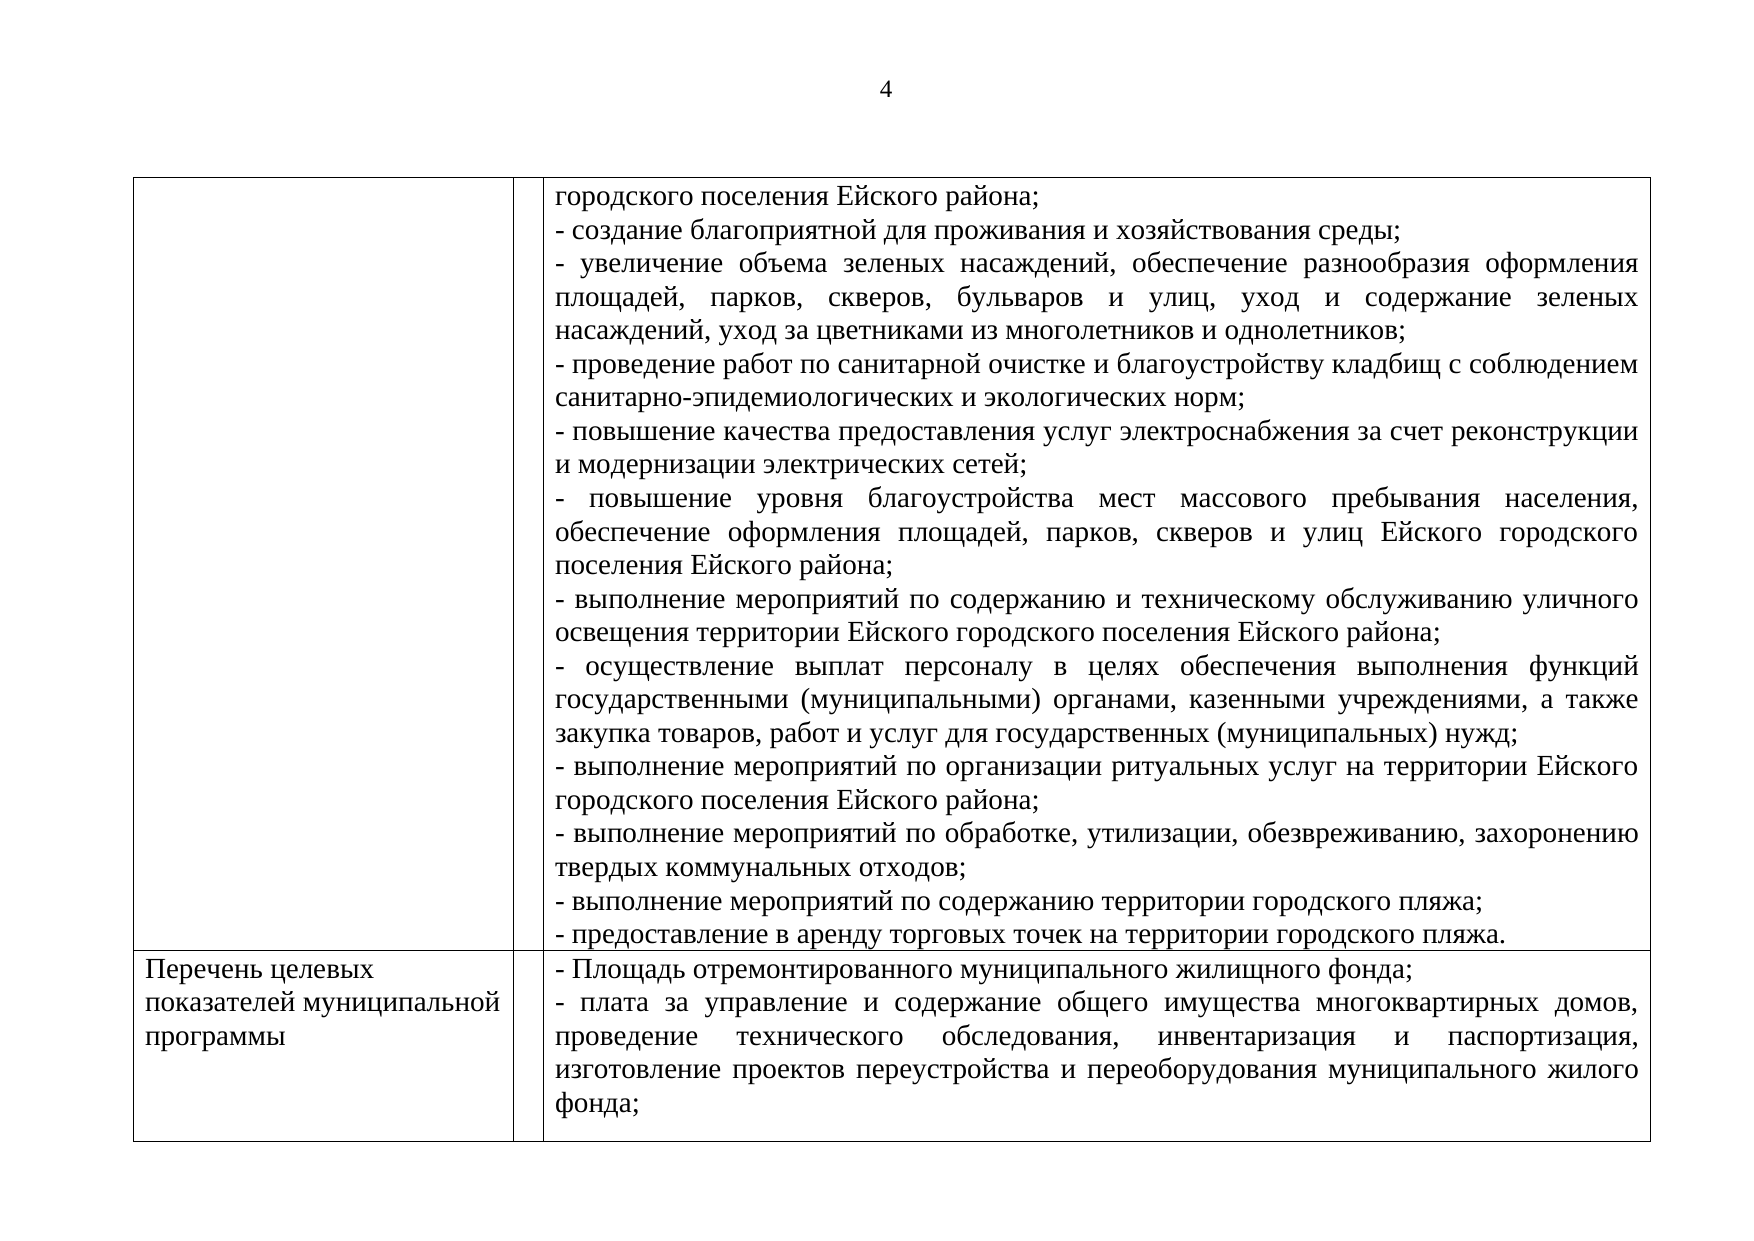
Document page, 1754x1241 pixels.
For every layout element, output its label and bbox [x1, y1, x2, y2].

table_cell [544, 951, 1650, 1141]
table_cell [514, 951, 543, 1141]
table_cell [514, 178, 543, 950]
table_cell [134, 178, 513, 950]
table_cell [134, 951, 513, 1141]
table_cell [544, 178, 1650, 950]
